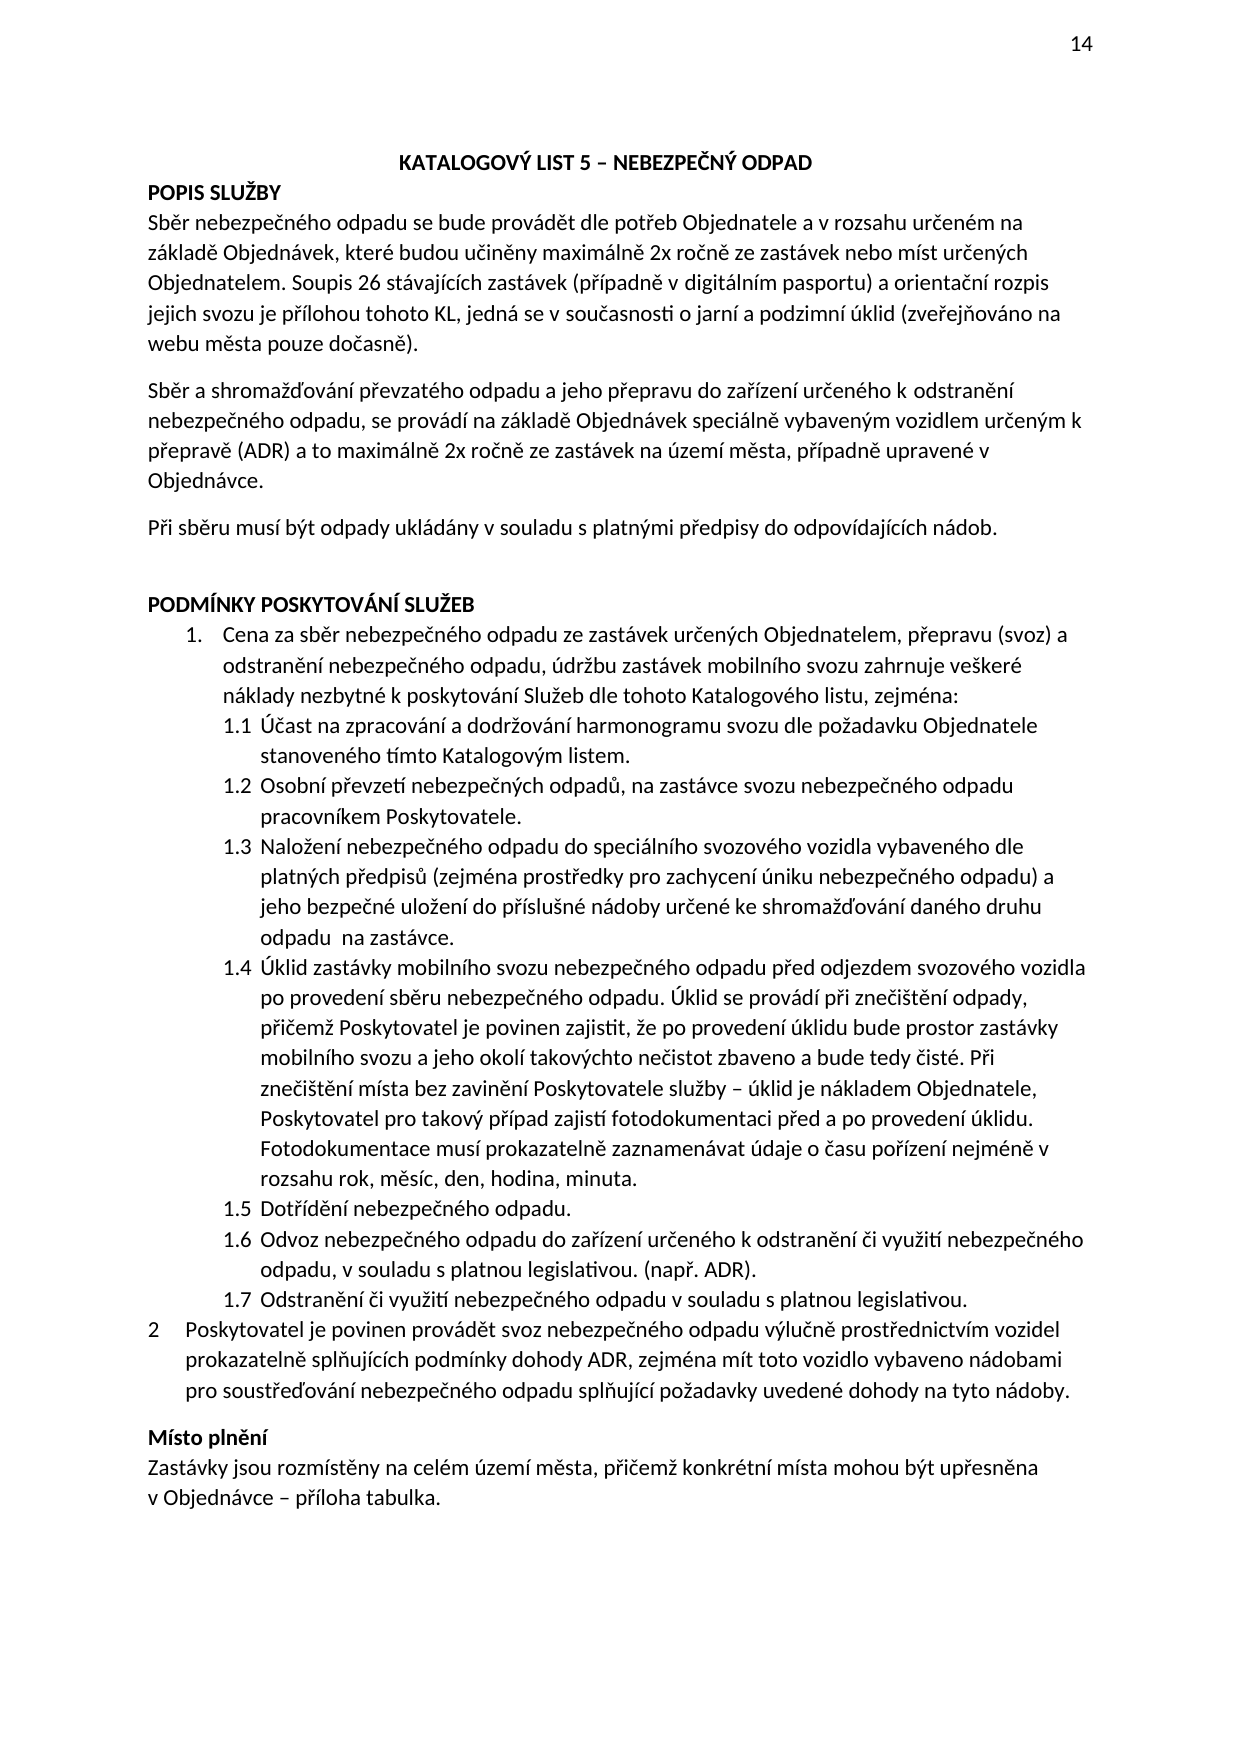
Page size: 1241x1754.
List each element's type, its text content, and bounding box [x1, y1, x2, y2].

list Poskytovatel je povinen provádět svoz nebezpečného odpadu výlučně prostřednictvím vozidel prokazatelně splňujících podmínky dohody ADR, zejména mít toto vozidlo vybaveno nádobami pro soustřeďování nebezpečného odpadu splňující požadavky uvedené dohody na tyto nádoby. [148, 1315, 1093, 1404]
text KATALOGOVÝ LIST 5 – NEBEZPEČNÝ ODPAD [148, 148, 1093, 176]
list Dotřídění nebezpečného odpadu. [223, 1194, 1093, 1222]
list Osobní převzetí nebezpečných odpadů, na zastávce svozu nebezpečného odpadu pracovníkem Poskytovatele. [223, 772, 1093, 830]
list Účast na zpracování a dodržování harmonogramu svozu dle požadavku Objednatele stanoveného tímto Katalogovým listem. [223, 711, 1093, 769]
text Zastávky jsou rozmístěny na celém území města, přičemž konkrétní místa mohou být upřesněna v Objednávce – příloha tabulka. [148, 1453, 1093, 1511]
list Odstranění či využití nebezpečného odpadu v souladu s platnou legislativou. [223, 1285, 1093, 1313]
list Odvoz nebezpečného odpadu do zařízení určeného k odstranění či využití nebezpečného odpadu, v souladu s platnou legislativou. (např. ADR). [223, 1225, 1093, 1283]
text Sběr nebezpečného odpadu se bude provádět dle potřeb Objednatele a v rozsahu určeném na základě Objednávek, které budou učiněny maximálně 2x ročně ze zastávek nebo míst určených Objednatelem. Soupis 26 stávajících zastávek (případně v digitálním pasportu) a orientační rozpis jejich svozu je přílohou tohoto KL, jedná se v současnosti o jarní a podzimní úklid (zveřejňováno na webu města pouze dočasně). [148, 208, 1093, 357]
text Při sběru musí být odpady ukládány v souladu s platnými předpisy do odpovídajících nádob. [148, 513, 1093, 541]
text Sběr a shromažďování převzatého odpadu a jeho přepravu do zařízení určeného k odstranění nebezpečného odpadu, se provádí na základě Objednávek speciálně vybaveným vozidlem určeným k přepravě (ADR) a to maximálně 2x ročně ze zastávek na území města, případně upravené v Objednávce. [148, 376, 1093, 494]
list Úklid zastávky mobilního svozu nebezpečného odpadu před odjezdem svozového vozidla po provedení sběru nebezpečného odpadu. Úklid se provádí při znečištění odpady, přičemž Poskytovatel je povinen zajistit, že po provedení úklidu bude prostor zastávky mobilního svozu a jeho okolí takovýchto nečistot zbaveno a bude tedy čisté. Při znečištění místa bez zavinění Poskytovatele služby – úklid je nákladem Objednatele, Poskytovatel pro takový případ zajistí fotodokumentaci před a po provedení úklidu. Fotodokumentace musí prokazatelně zaznamenávat údaje o času pořízení nejméně v rozsahu rok, měsíc, den, hodina, minuta. [223, 953, 1093, 1192]
text POPIS SLUŽBY [148, 178, 1093, 206]
list Naložení nebezpečného odpadu do speciálního svozového vozidla vybaveného dle platných předpisů (zejména prostředky pro zachycení úniku nebezpečného odpadu) a jeho bezpečné uložení do příslušné nádoby určené ke shromažďování daného druhu odpadu na zastávce. [223, 832, 1093, 951]
list Cena za sběr nebezpečného odpadu ze zastávek určených Objednatelem, přepravu (svoz) a odstranění nebezpečného odpadu, údržbu zastávek mobilního svozu zahrnuje veškeré náklady nezbytné k poskytování Služeb dle tohoto Katalogového listu, zejména: [185, 621, 1093, 709]
text Místo plnění [148, 1423, 1093, 1451]
text PODMÍNKY POSKYTOVÁNÍ SLUŽEB [148, 590, 1093, 618]
